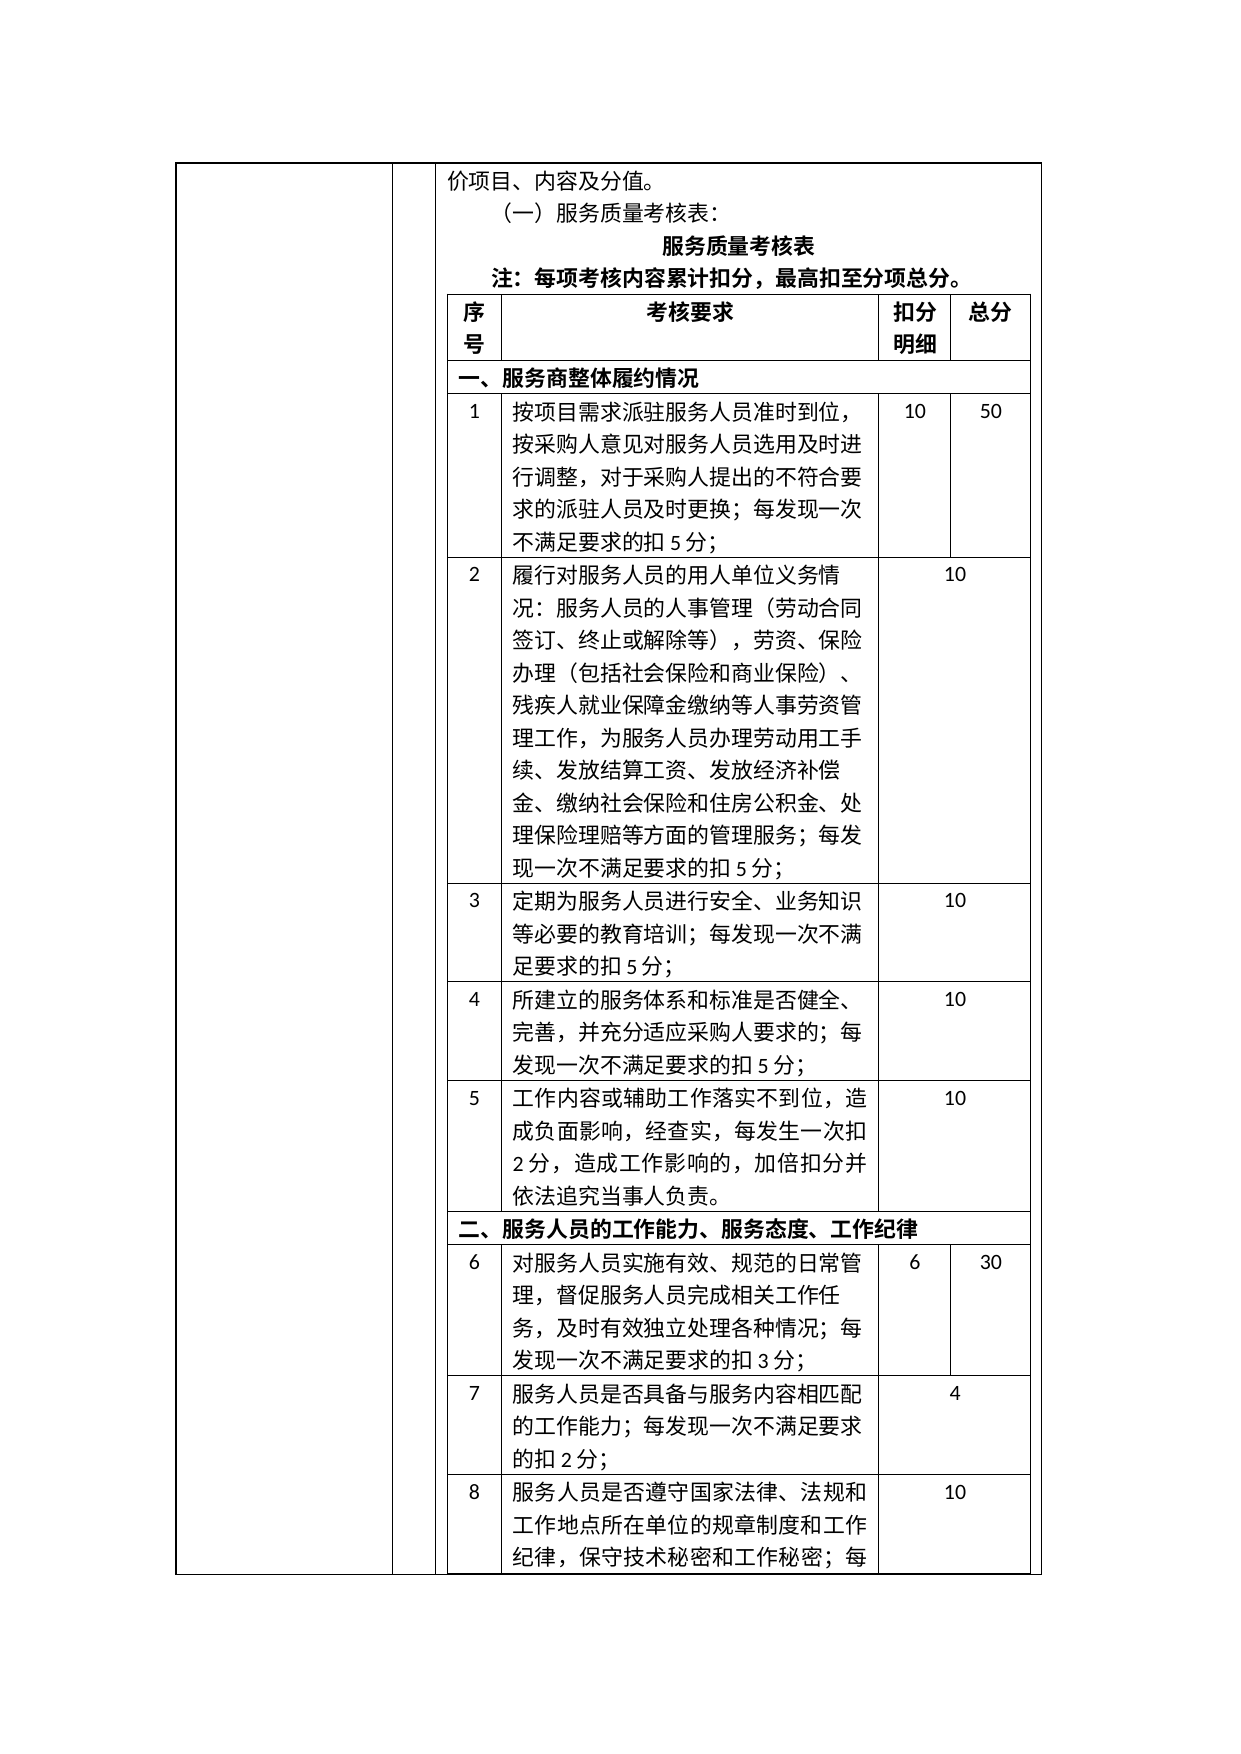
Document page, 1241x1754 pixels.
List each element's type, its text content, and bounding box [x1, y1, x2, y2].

table_cell [177, 164, 392, 1573]
table_cell 1 [393, 164, 435, 1573]
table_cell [436, 164, 1041, 1573]
